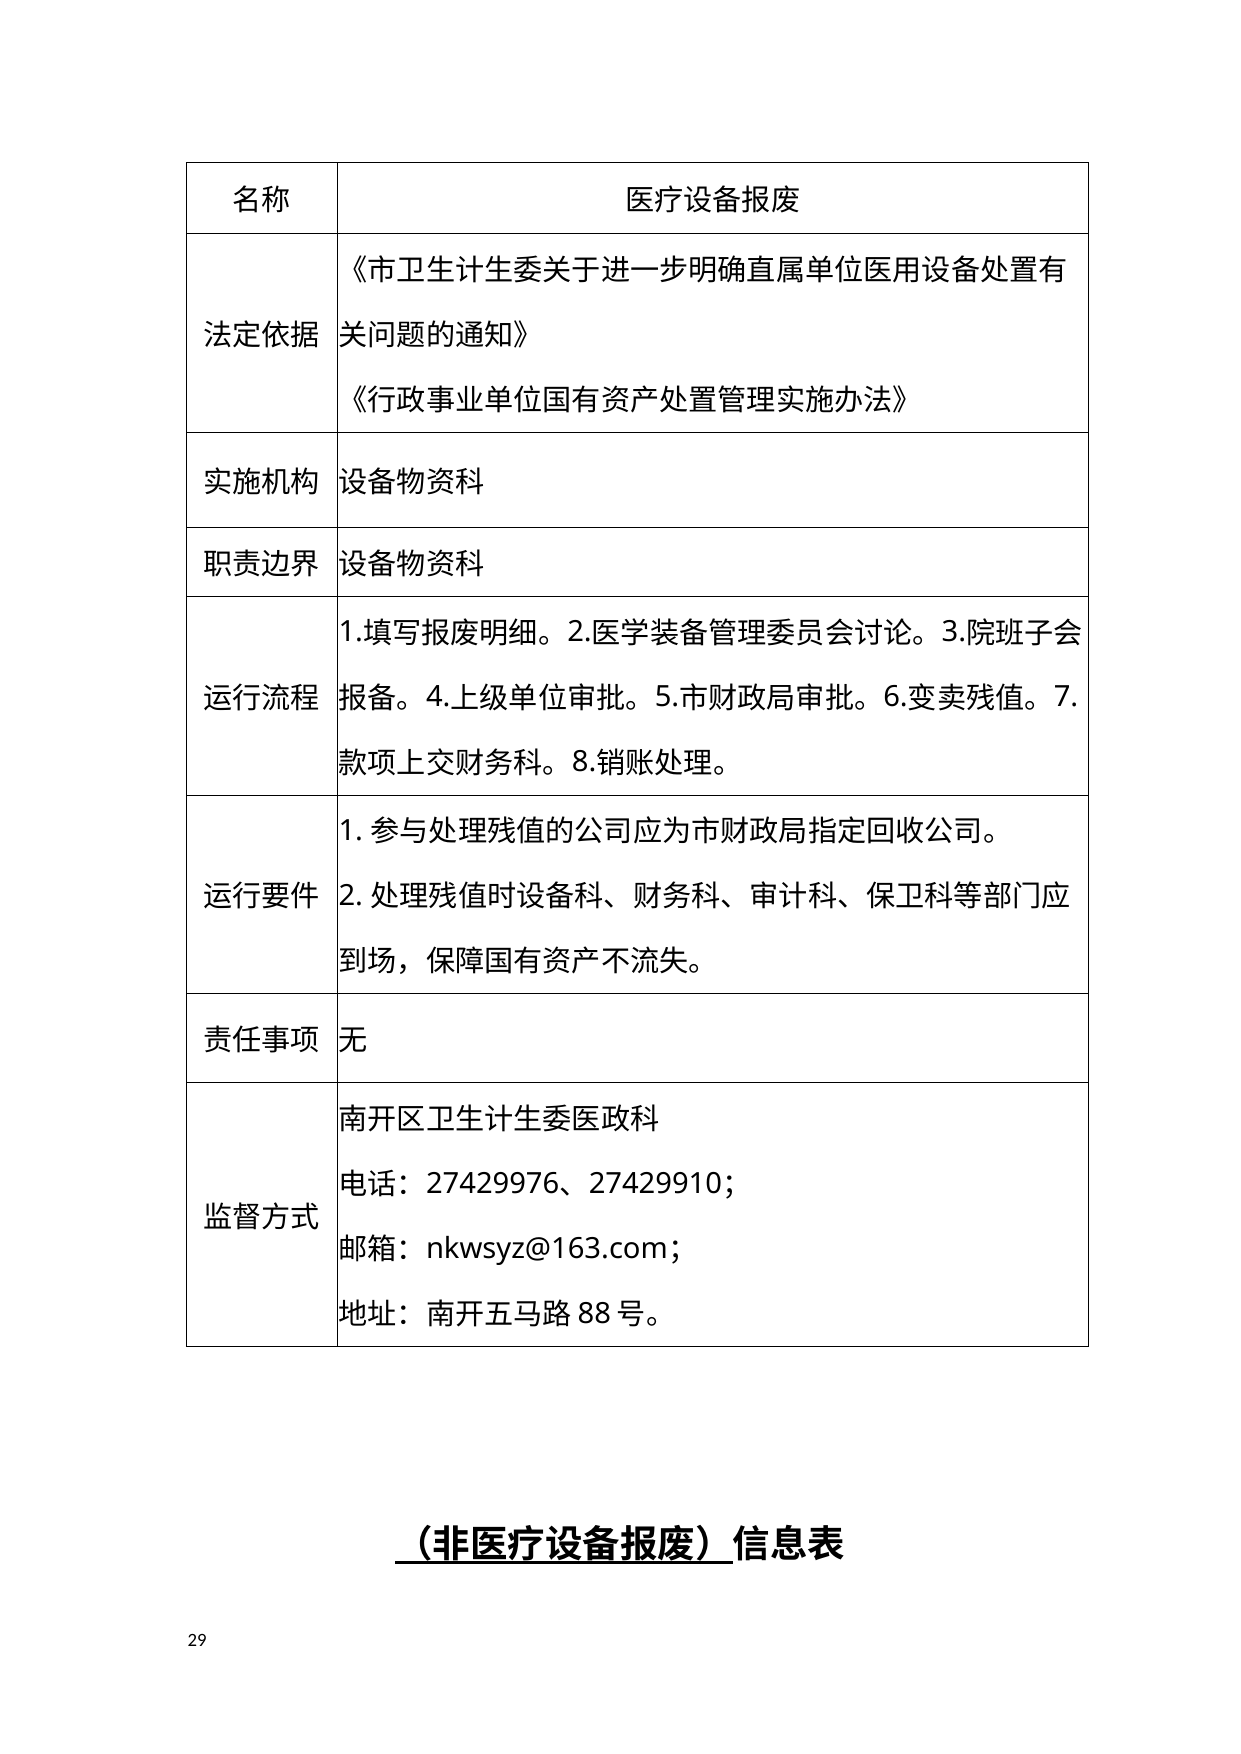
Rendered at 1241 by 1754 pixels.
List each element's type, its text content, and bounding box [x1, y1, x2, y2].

table_cell 监督方式 [187, 1083, 337, 1346]
table_cell 南开区卫生计生委医政科 电话：27429976、27429910； 邮箱：nkwsyz@163.com； 地址：南开五马路88号。 [338, 1083, 1088, 1346]
table_cell 实施机构 [187, 433, 337, 527]
table_cell 运行流程 [187, 597, 337, 794]
table_cell 1.填写报废明细。2.医学装备管理委员会讨论。3.院班子会报备。4.上级单位审批。5.市财政局审批。6.变卖残值。7.款项上交财务科。8.销账处理。 [338, 597, 1088, 794]
table_cell 《市卫生计生委关于进一步明确直属单位医用设备处置有关问题的通知》 《行政事业单位国有资产处置管理实施办法》 [338, 234, 1088, 432]
table_cell 医疗设备报废 [338, 163, 1088, 233]
table_cell 设备物资科 [338, 528, 1088, 596]
table_cell 1. 参与处理残值的公司应为市财政局指定回收公司。 2. 处理残值时设备科、财务科、审计科、保卫科等部门应到场，保障国有资产不流失。 [338, 796, 1088, 993]
table_cell 名称 [187, 163, 337, 233]
table_cell 法定依据 [187, 234, 337, 432]
table_cell 运行要件 [187, 796, 337, 993]
table_cell 责任事项 [187, 994, 337, 1082]
table_cell 设备物资科 [338, 433, 1088, 527]
text （非医疗设备报废）信息表 [187, 1509, 1053, 1574]
table_cell 无 [338, 994, 1088, 1082]
table_cell 职责边界 [187, 528, 337, 596]
